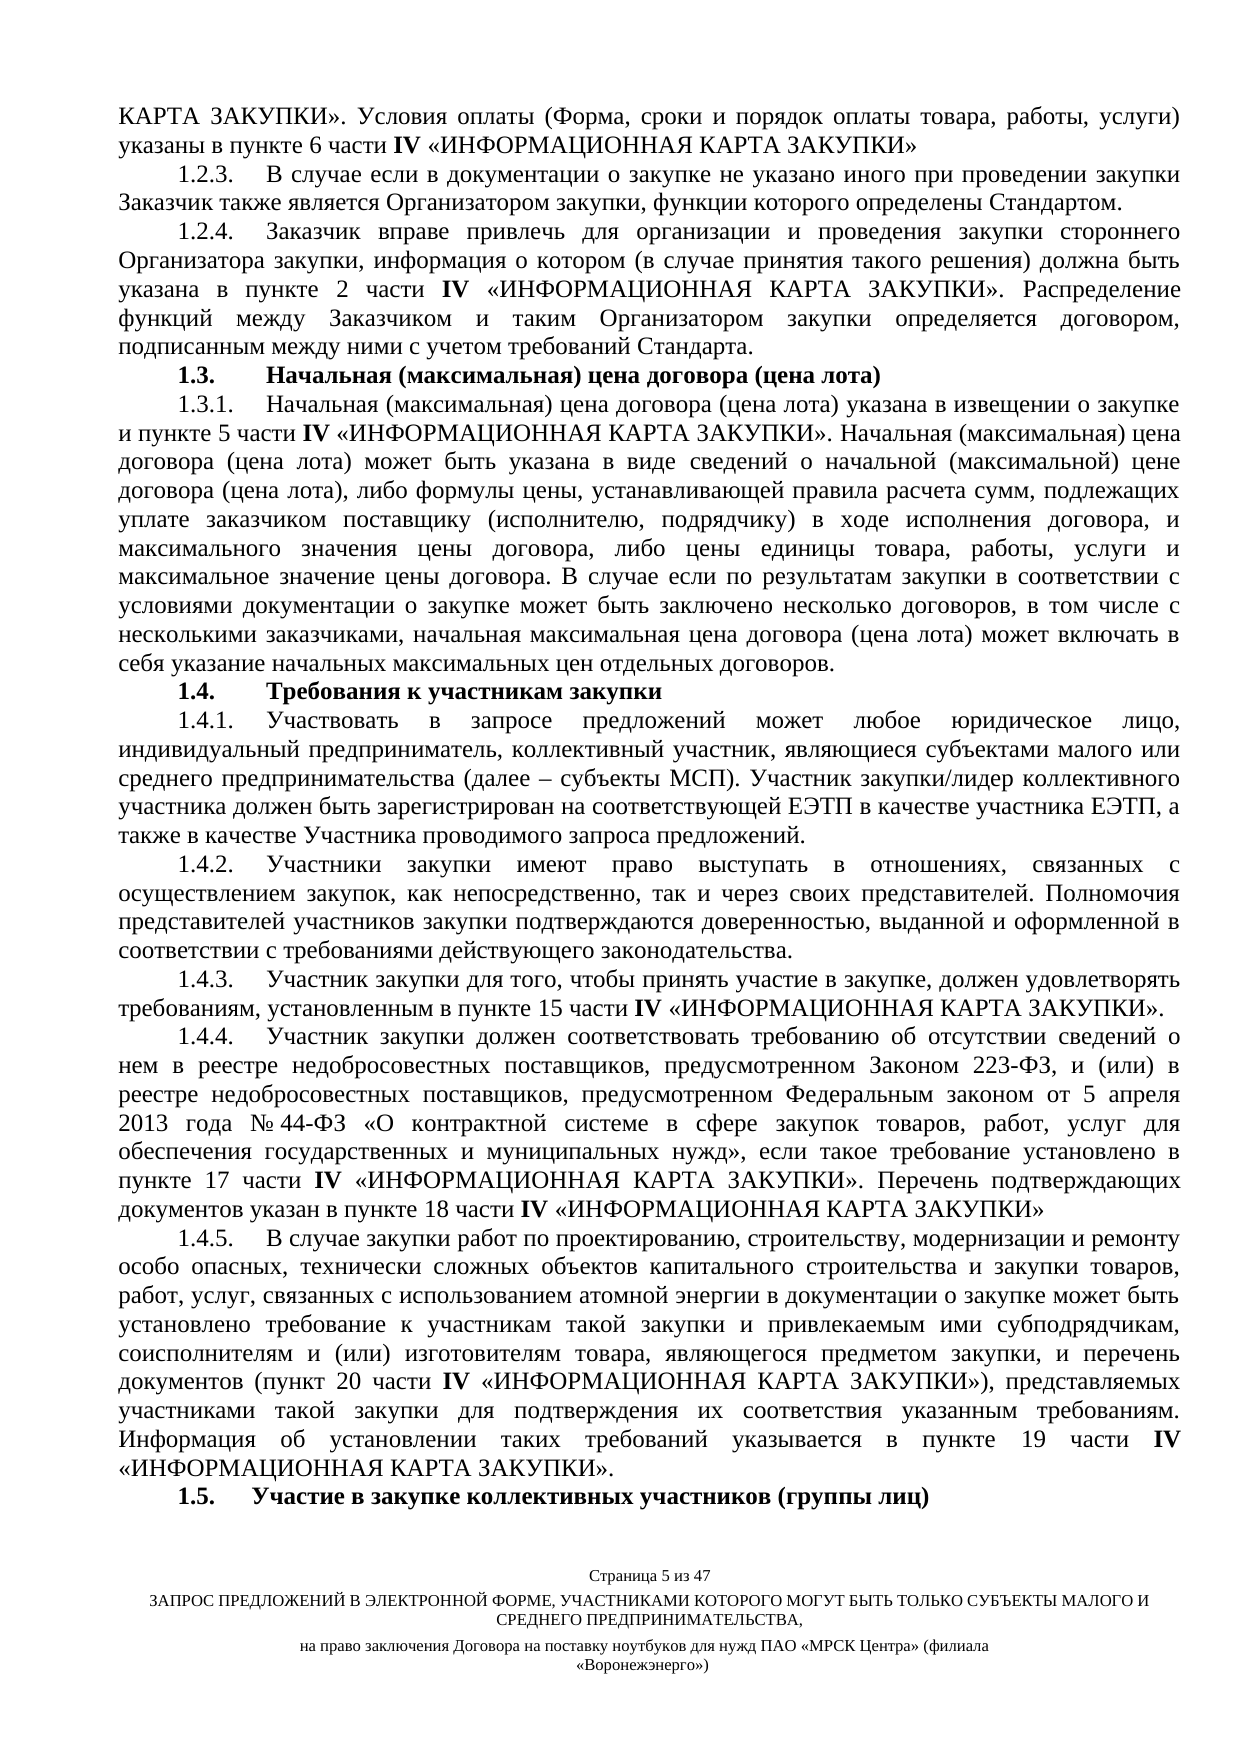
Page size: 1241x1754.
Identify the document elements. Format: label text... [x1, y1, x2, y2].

subtitle Требования к участникам закупки [118, 676, 1181, 705]
subtitle Участники закупки имеют право выступать в отношениях, связанных с осуществлением закупок, как непосредственно, так и через своих представителей. Полномочия представителей участников закупки подтверждаются доверенностью, выданной и оформленной в соответствии с требованиями действующего законодательства. [118, 849, 1181, 964]
subtitle В случае если в документации о закупке не указано иного при проведении закупки Заказчик также является Организатором закупки, функции которого определены Стандартом. [118, 159, 1181, 216]
subtitle В случае закупки работ по проектированию, строительству, модернизации и ремонту особо опасных, технически сложных объектов капитального строительства и закупки товаров, работ, услуг, связанных с использованием атомной энергии в документации о закупке может быть установлено требование к участникам такой закупки и привлекаемым ими субподрядчикам, соисполнителям и (или) изготовителям товара, являющегося предметом закупки, и перечень документов (пункт 20 части IV «ИНФОРМАЦИОННАЯ КАРТА ЗАКУПКИ»), представляемых участниками такой закупки для подтверждения их соответствия указанным требованиям. Информация об установлении таких требований указывается в пункте 19 части IV «ИНФОРМАЦИОННАЯ КАРТА ЗАКУПКИ». [118, 1223, 1181, 1481]
subtitle Начальная (максимальная) цена договора (цена лота) [118, 360, 1181, 389]
subtitle Участвовать в запросе предложений может любое юридическое лицо, индивидуальный предприниматель, коллективный участник, являющиеся субъектами малого или среднего предпринимательства (далее – субъекты МСП). Участник закупки/лидер коллективного участника должен быть зарегистрирован на соответствующей ЕЭТП в качестве участника ЕЭТП, а также в качестве Участника проводимого запроса предложений. [118, 705, 1181, 849]
subtitle Заказчик вправе привлечь для организации и проведения закупки стороннего Организатора закупки, информация о котором (в случае принятия такого решения) должна быть указана в пункте 2 части IV «ИНФОРМАЦИОННАЯ КАРТА ЗАКУПКИ». Распределение функций между Заказчиком и таким Организатором закупки определяется договором, подписанным между ними с учетом требований Стандарта. [118, 216, 1181, 360]
subtitle Начальная (максимальная) цена договора (цена лота) указана в извещении о закупке и пункте 5 части IV «ИНФОРМАЦИОННАЯ КАРТА ЗАКУПКИ». Начальная (максимальная) цена договора (цена лота) может быть указана в виде сведений о начальной (максимальной) цене договора (цена лота), либо формулы цены, устанавливающей правила расчета сумм, подлежащих уплате заказчиком поставщику (исполнителю, подрядчику) в ходе исполнения договора, и максимального значения цены договора, либо цены единицы товара, работы, услуги и максимальное значение цены договора. В случае если по результатам закупки в соответствии с условиями документации о закупке может быть заключено несколько договоров, в том числе с несколькими заказчиками, начальная максимальная цена договора (цена лота) может включать в себя указание начальных максимальных цен отдельных договоров. [118, 389, 1181, 676]
subtitle Участник закупки для того, чтобы принять участие в закупке, должен удовлетворять требованиям, установленным в пункте 15 части IV «ИНФОРМАЦИОННАЯ КАРТА ЗАКУПКИ». [118, 964, 1181, 1021]
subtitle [118, 101, 1181, 159]
subtitle Участие в закупке коллективных участников (группы лиц) [118, 1481, 1181, 1510]
subtitle Участник закупки должен соответствовать требованию об отсутствии сведений о нем в реестре недобросовестных поставщиков, предусмотренном Законом 223-ФЗ, и (или) в реестре недобросовестных поставщиков, предусмотренном Федеральным законом от 5 апреля 2013 года № 44-ФЗ «О контрактной системе в сфере закупок товаров, работ, услуг для обеспечения государственных и муниципальных нужд», если такое требование установлено в пункте 17 части IV «ИНФОРМАЦИОННАЯ КАРТА ЗАКУПКИ». Перечень подтверждающих документов указан в пункте 18 части IV «ИНФОРМАЦИОННАЯ КАРТА ЗАКУПКИ» [118, 1021, 1181, 1223]
